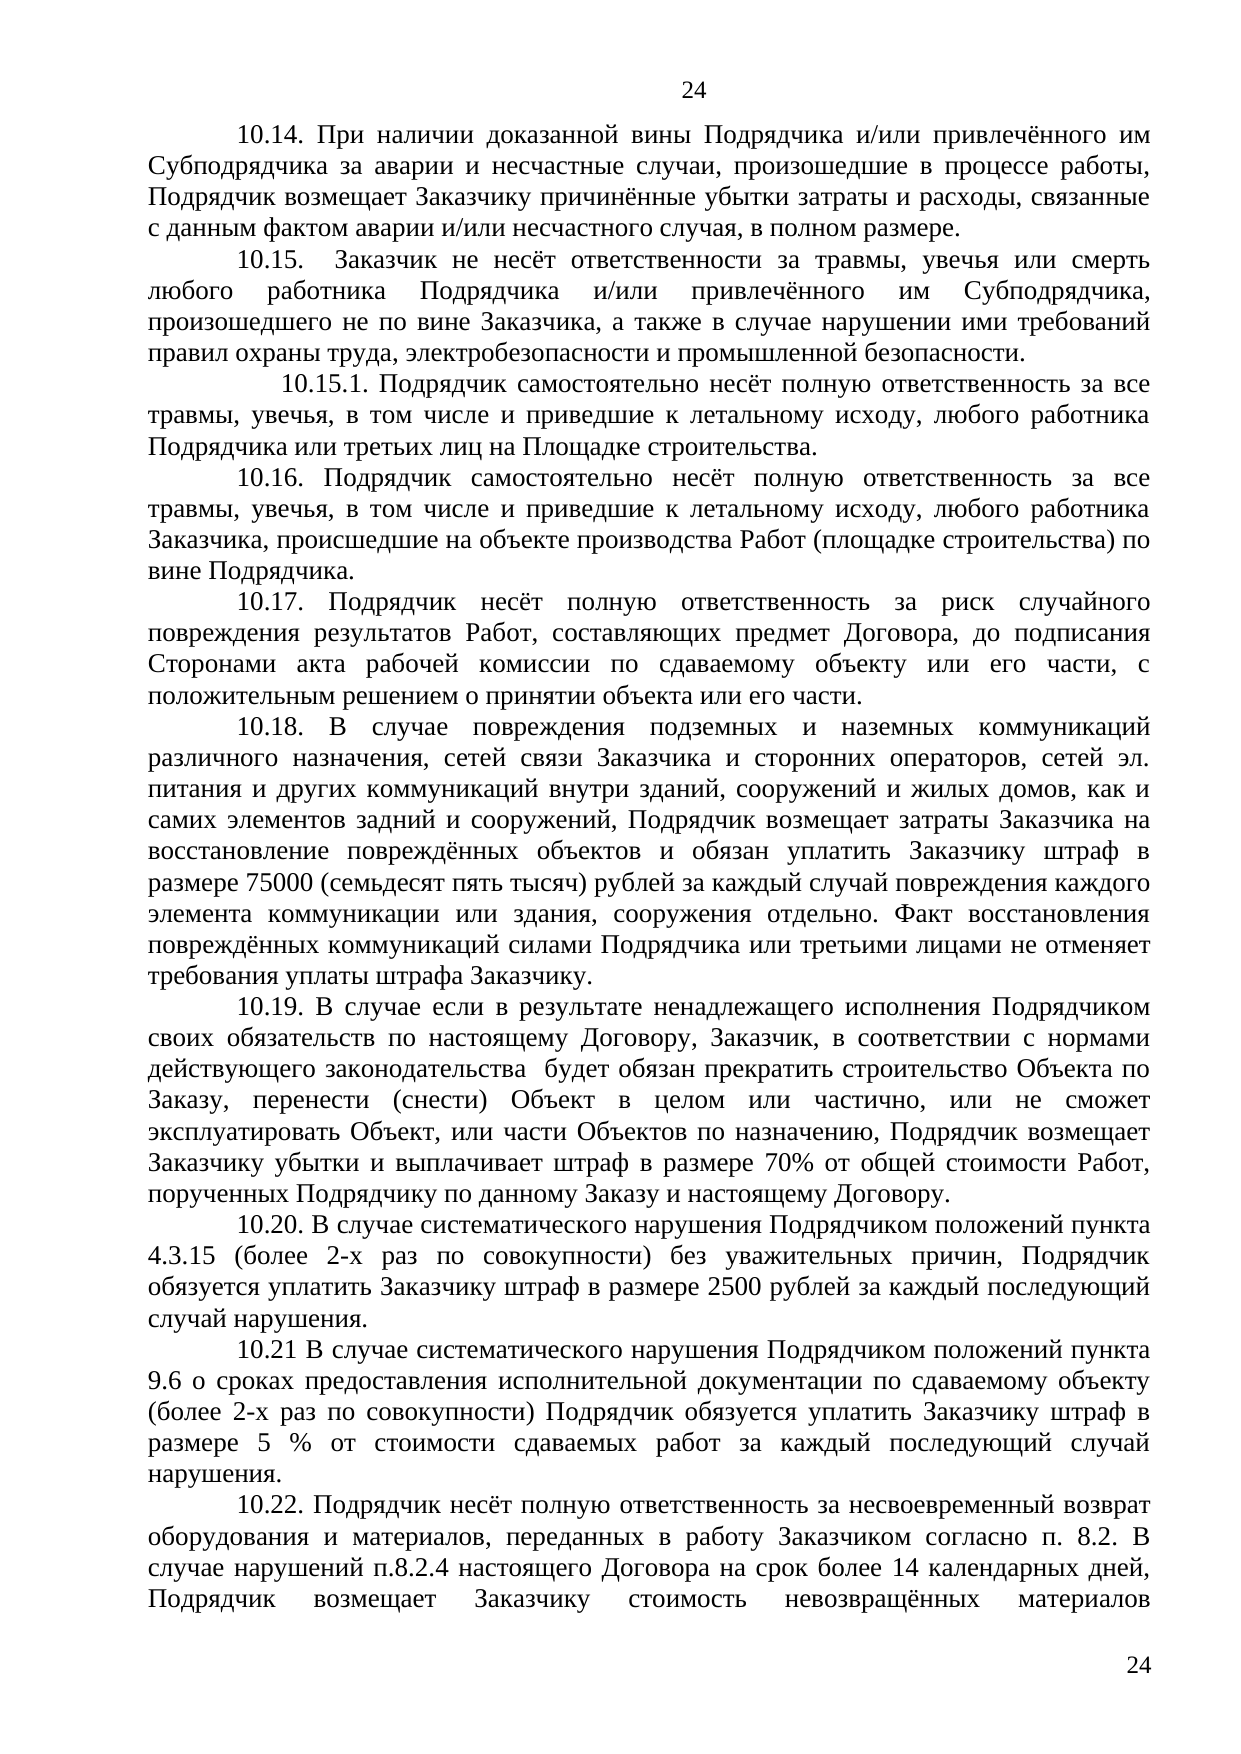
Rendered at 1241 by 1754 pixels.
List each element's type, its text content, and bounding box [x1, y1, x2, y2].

text 10.21 В случае систематического нарушения Подрядчиком положений пункта 9.6 о сроках предоставления исполнительной документации по сдаваемому объекту (более 2-х раз по совокупности) Подрядчик обязуется уплатить Заказчику штраф в размере 5 % от стоимости сдаваемых работ за каждый последующий случай нарушения. [148, 1333, 1152, 1488]
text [148, 1488, 1152, 1613]
text 10.15.1. Подрядчик самостоятельно несёт полную ответственность за все травмы, увечья, в том числе и приведшие к летальному исходу, любого работника Подрядчика или третьих лиц на Площадке строительства. [148, 367, 1152, 461]
text 10.14. При наличии доказанной вины Подрядчика и/или привлечённого им Субподрядчика за аварии и несчастные случаи, произошедшие в процессе работы, Подрядчик возмещает Заказчику причинённые убытки затраты и расходы, связанные с данным фактом аварии и/или несчастного случая, в полном размере. [148, 118, 1152, 243]
text 10.20. В случае систематического нарушения Подрядчиком положений пункта 4.3.15 (более 2-х раз по совокупности) без уважительных причин, Подрядчик обязуется уплатить Заказчику штраф в размере 2500 рублей за каждый последующий случай нарушения. [148, 1208, 1152, 1333]
text 10.16. Подрядчик самостоятельно несёт полную ответственность за все травмы, увечья, в том числе и приведшие к летальному исходу, любого работника Заказчика, происшедшие на объекте производства Работ (площадке строительства) по вине Подрядчика. [148, 461, 1152, 585]
text 10.18. В случае повреждения подземных и наземных коммуникаций различного назначения, сетей связи Заказчика и сторонних операторов, сетей эл. питания и других коммуникаций внутри зданий, сооружений и жилых домов, как и самих элементов задний и сооружений, Подрядчик возмещает затраты Заказчика на восстановление повреждённых объектов и обязан уплатить Заказчику штраф в размере 75000 (семьдесят пять тысяч) рублей за каждый случай повреждения каждого элемента коммуникации или здания, сооружения отдельно. Факт восстановления повреждённых коммуникаций силами Подрядчика или третьими лицами не отменяет требования уплаты штрафа Заказчику. [148, 710, 1152, 990]
text 10.19. В случае если в результате ненадлежащего исполнения Подрядчиком своих обязательств по настоящему Договору, Заказчик, в соответствии с нормами действующего законодательства будет обязан прекратить строительство Объекта по Заказу, перенести (снести) Объект в целом или частично, или не сможет эксплуатировать Объект, или части Объектов по назначению, Подрядчик возмещает Заказчику убытки и выплачивает штраф в размере 70% от общей стоимости Работ, порученных Подрядчику по данному Заказу и настоящему Договору. [148, 990, 1152, 1208]
text 10.17. Подрядчик несёт полную ответственность за риск случайного повреждения результатов Работ, составляющих предмет Договора, до подписания Сторонами акта рабочей комиссии по сдаваемому объекту или его части, с положительным решением о принятии объекта или его части. [148, 585, 1152, 710]
text 10.15. Заказчик не несёт ответственности за травмы, увечья или смерть любого работника Подрядчика и/или привлечённого им Субподрядчика, произошедшего не по вине Заказчика, а также в случае нарушении ими требований правил охраны труда, электробезопасности и промышленной безопасности. [148, 243, 1152, 367]
